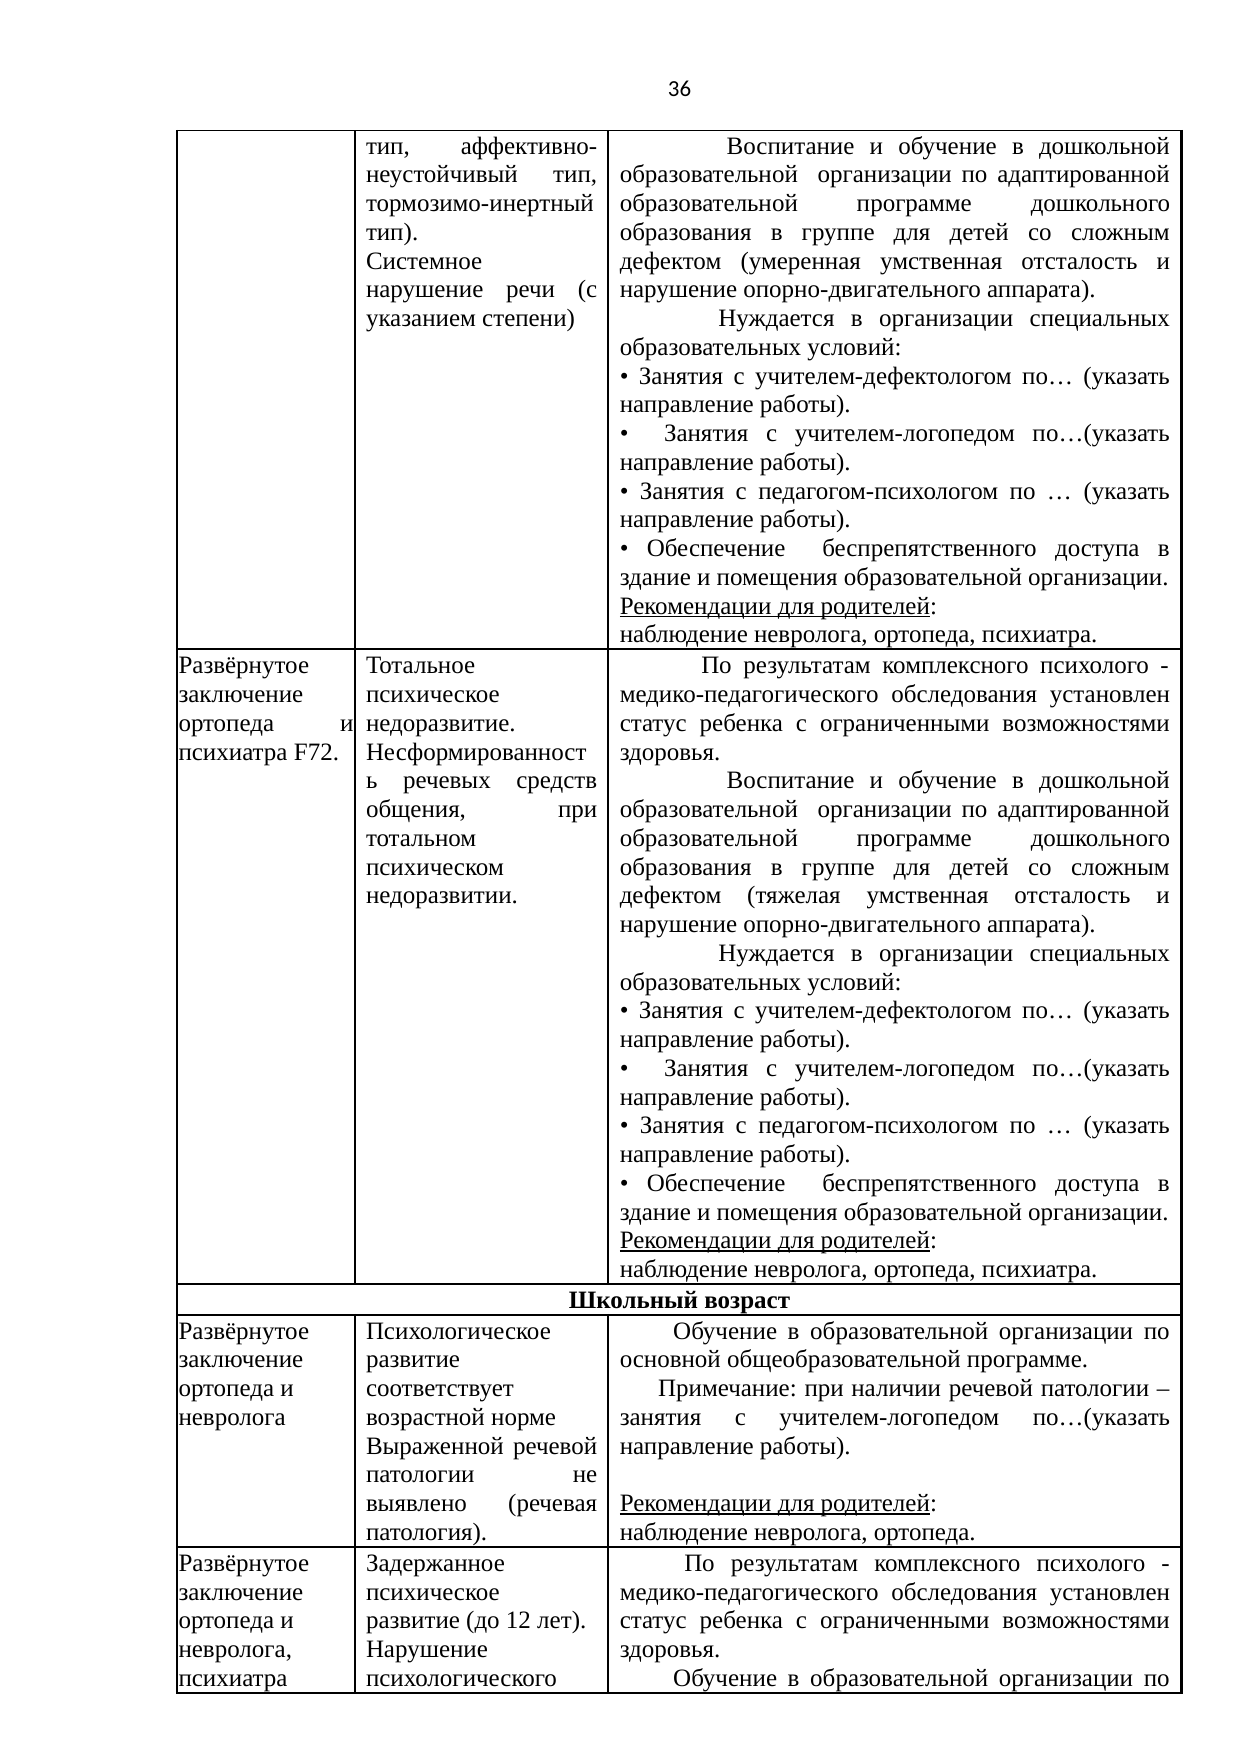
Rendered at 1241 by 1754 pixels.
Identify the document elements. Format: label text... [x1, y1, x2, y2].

table_cell Развёрнутое заключение ортопеда и психиатра F72. [178, 650, 354, 1283]
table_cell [356, 1548, 607, 1692]
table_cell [356, 131, 607, 648]
table_cell Школьный возраст [178, 1285, 1180, 1314]
table_cell Обучение в образовательной организации по основной общеобразовательной программе. Примечание: при наличии речевой патологии – занятия с учителем-логопедом по…(указать направление работы). Рекомендации для родителей: наблюдение невролога, ортопеда. [609, 1316, 1180, 1546]
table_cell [178, 1548, 354, 1692]
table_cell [609, 131, 1180, 648]
table_cell Психологическое развитие соответствует возрастной норме Выраженной речевой патологии не выявлено (речевая патология). [356, 1316, 607, 1546]
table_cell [178, 131, 354, 648]
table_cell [609, 1548, 1180, 1692]
table_cell По результатам комплексного психолого - медико-педагогического обследования установлен статус ребенка с ограниченными возможностями здоровья. Воспитание и обучение в дошкольной образовательной организации по адаптированной образовательной программе дошкольного образования в группе для детей со сложным дефектом (тяжелая умственная отсталость и нарушение опорно-двигательного аппарата). Нуждается в организации специальных образовательных условий: • Занятия с учителем-дефектологом по… (указать направление работы). • Занятия с учителем-логопедом по…(указать направление работы). • Занятия с педагогом-психологом по … (указать направление работы). • Обеспечение беспрепятственного доступа в здание и помещения образовательной организации. Рекомендации для родителей: наблюдение невролога, ортопеда, психиатра. [609, 650, 1180, 1283]
table_cell Тотальное психическое недоразвитие. Несформированность речевых средств общения, при тотальном психическом недоразвитии. [356, 650, 607, 1283]
table_cell Развёрнутое заключение ортопеда и невролога [178, 1316, 354, 1546]
